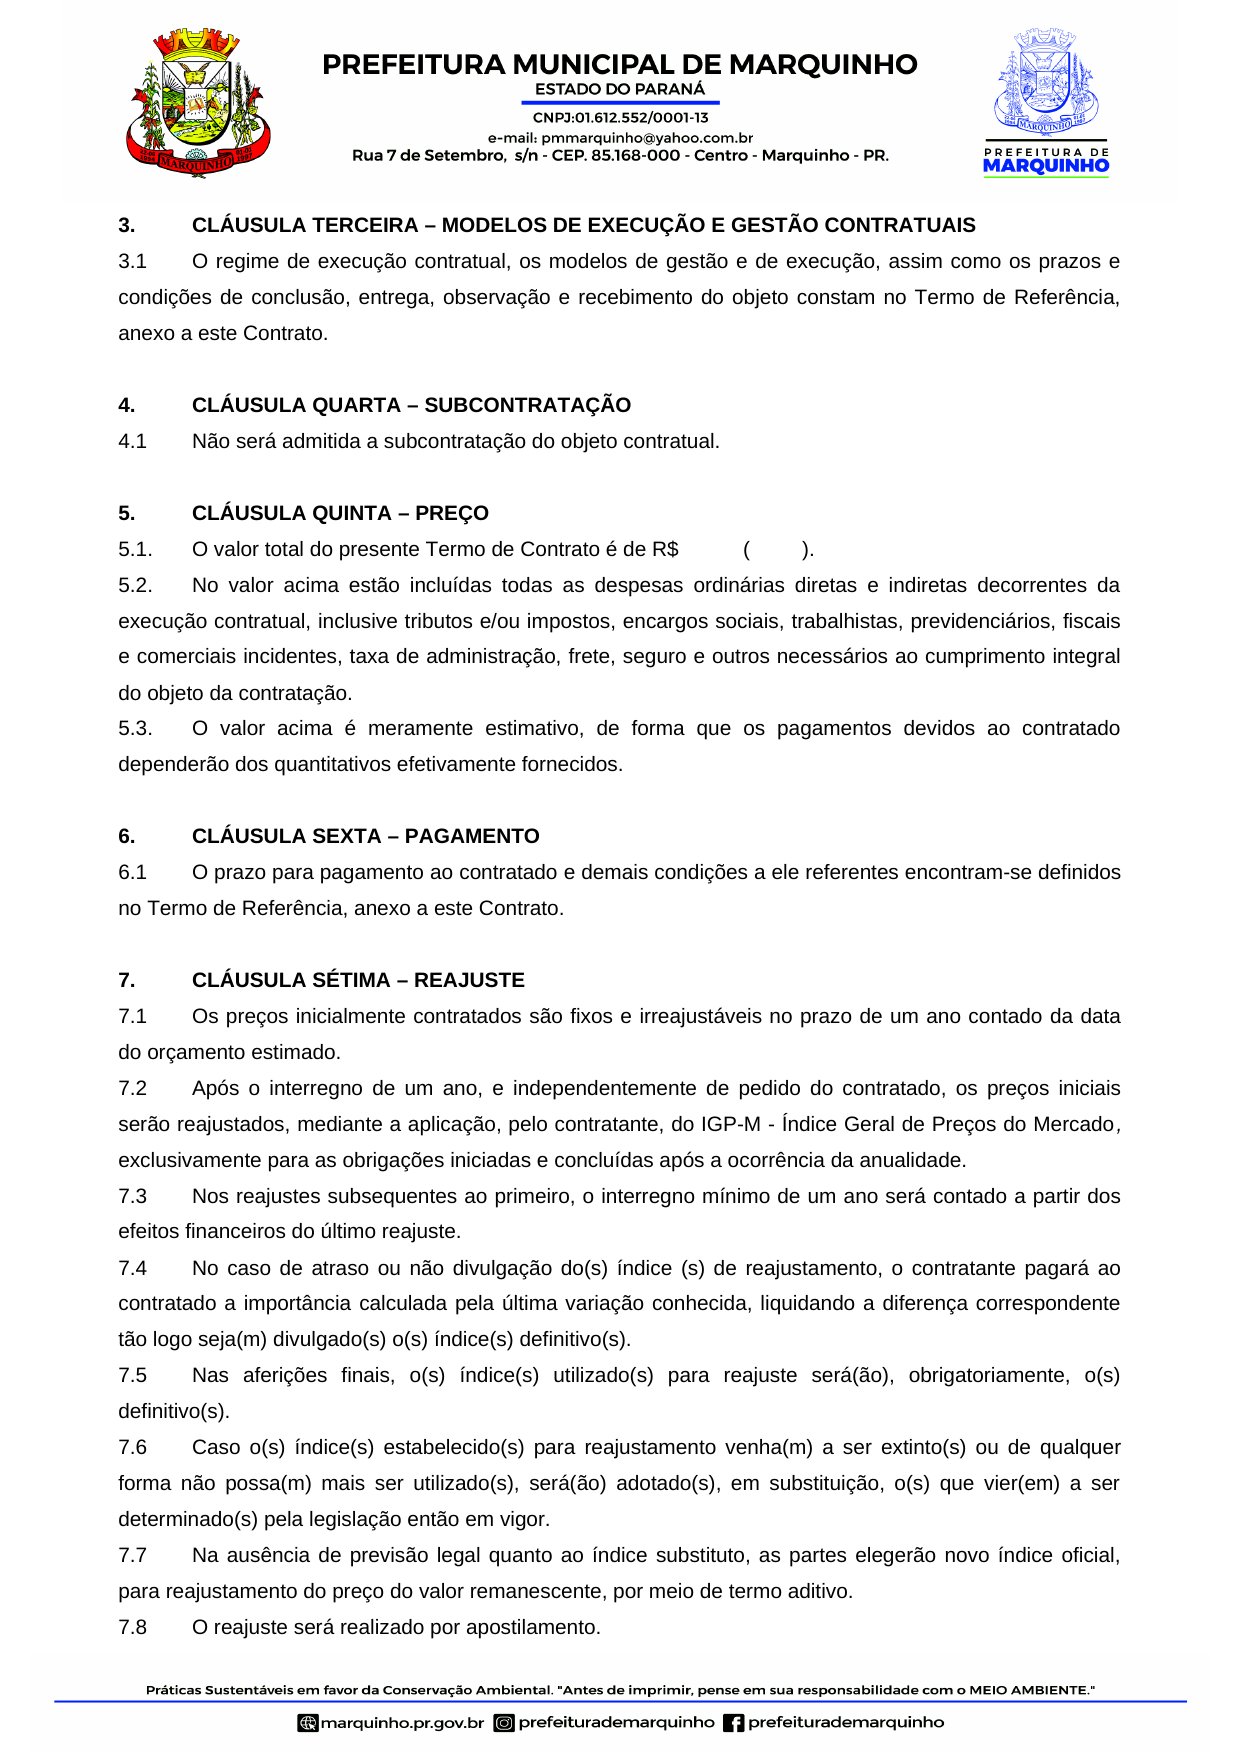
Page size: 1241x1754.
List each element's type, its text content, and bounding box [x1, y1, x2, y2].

list CLÁUSULA SEXTA – PAGAMENTO [118, 824, 1122, 848]
list Caso o(s) índice(s) estabelecido(s) para reajustamento venha(m) a ser extinto(s) ou de qualquer forma não possa(m) mais ser utilizado(s), será(ão) adotado(s), em substituição, o(s) que vier(em) a ser determinado(s) pela legislação então em vigor. [118, 1435, 1122, 1531]
list Não será admitida a subcontratação do objeto contratual. [118, 429, 1122, 453]
list CLÁUSULA QUINTA – PREÇO [118, 501, 1122, 524]
list Nos reajustes subsequentes ao primeiro, o interregno mínimo de um ano será contado a partir dos efeitos financeiros do último reajuste. [118, 1183, 1122, 1243]
list No valor acima estão incluídas todas as despesas ordinárias diretas e indiretas decorrentes da execução contratual, inclusive tributos e/ou impostos, encargos sociais, trabalhistas, previdenciários, fiscais e comerciais incidentes, taxa de administração, frete, seguro e outros necessários ao cumprimento integral do objeto da contratação. [118, 572, 1122, 704]
list O valor acima é meramente estimativo, de forma que os pagamentos devidos ao contratado dependerão dos quantitativos efetivamente fornecidos. [118, 716, 1122, 776]
list O prazo para pagamento ao contratado e demais condições a ele referentes encontram-se definidos no Termo de Referência, anexo a este Contrato. [118, 860, 1122, 920]
list Nas aferições finais, o(s) índice(s) utilizado(s) para reajuste será(ão), obrigatoriamente, o(s) definitivo(s). [118, 1363, 1122, 1423]
picture [30, 1653, 1210, 1754]
list CLÁUSULA TERCEIRA – MODELOS DE EXECUÇÃO E GESTÃO CONTRATUAIS [118, 213, 1122, 237]
list O valor total do presente Termo de Contrato é de R$ ( ). [118, 537, 1122, 561]
list CLÁUSULA SÉTIMA – REAJUSTE [118, 968, 1122, 992]
list Na ausência de previsão legal quanto ao índice substituto, as partes elegerão novo índice oficial, para reajustamento do preço do valor remanescente, por meio de termo aditivo. [118, 1543, 1122, 1603]
list Os preços inicialmente contratados são fixos e irreajustáveis no prazo de um ano contado da data do orçamento estimado. [118, 1004, 1122, 1064]
picture [60, 0, 1181, 203]
list O regime de execução contratual, os modelos de gestão e de execução, assim como os prazos e condições de conclusão, entrega, observação e recebimento do objeto constam no Termo de Referência, anexo a este Contrato. [118, 249, 1122, 345]
list Após o interregno de um ano, e independentemente de pedido do contratado, os preços iniciais serão reajustados, mediante a aplicação, pelo contratante, do IGP-M - Índice Geral de Preços do Mercado, exclusivamente para as obrigações iniciadas e concluídas após a ocorrência da anualidade. [118, 1076, 1122, 1171]
list CLÁUSULA QUARTA – SUBCONTRATAÇÃO [118, 393, 1122, 417]
list O reajuste será realizado por apostilamento. [118, 1615, 1122, 1639]
list No caso de atraso ou não divulgação do(s) índice (s) de reajustamento, o contratante pagará ao contratado a importância calculada pela última variação conhecida, liquidando a diferença correspondente tão logo seja(m) divulgado(s) o(s) índice(s) definitivo(s). [118, 1255, 1122, 1351]
